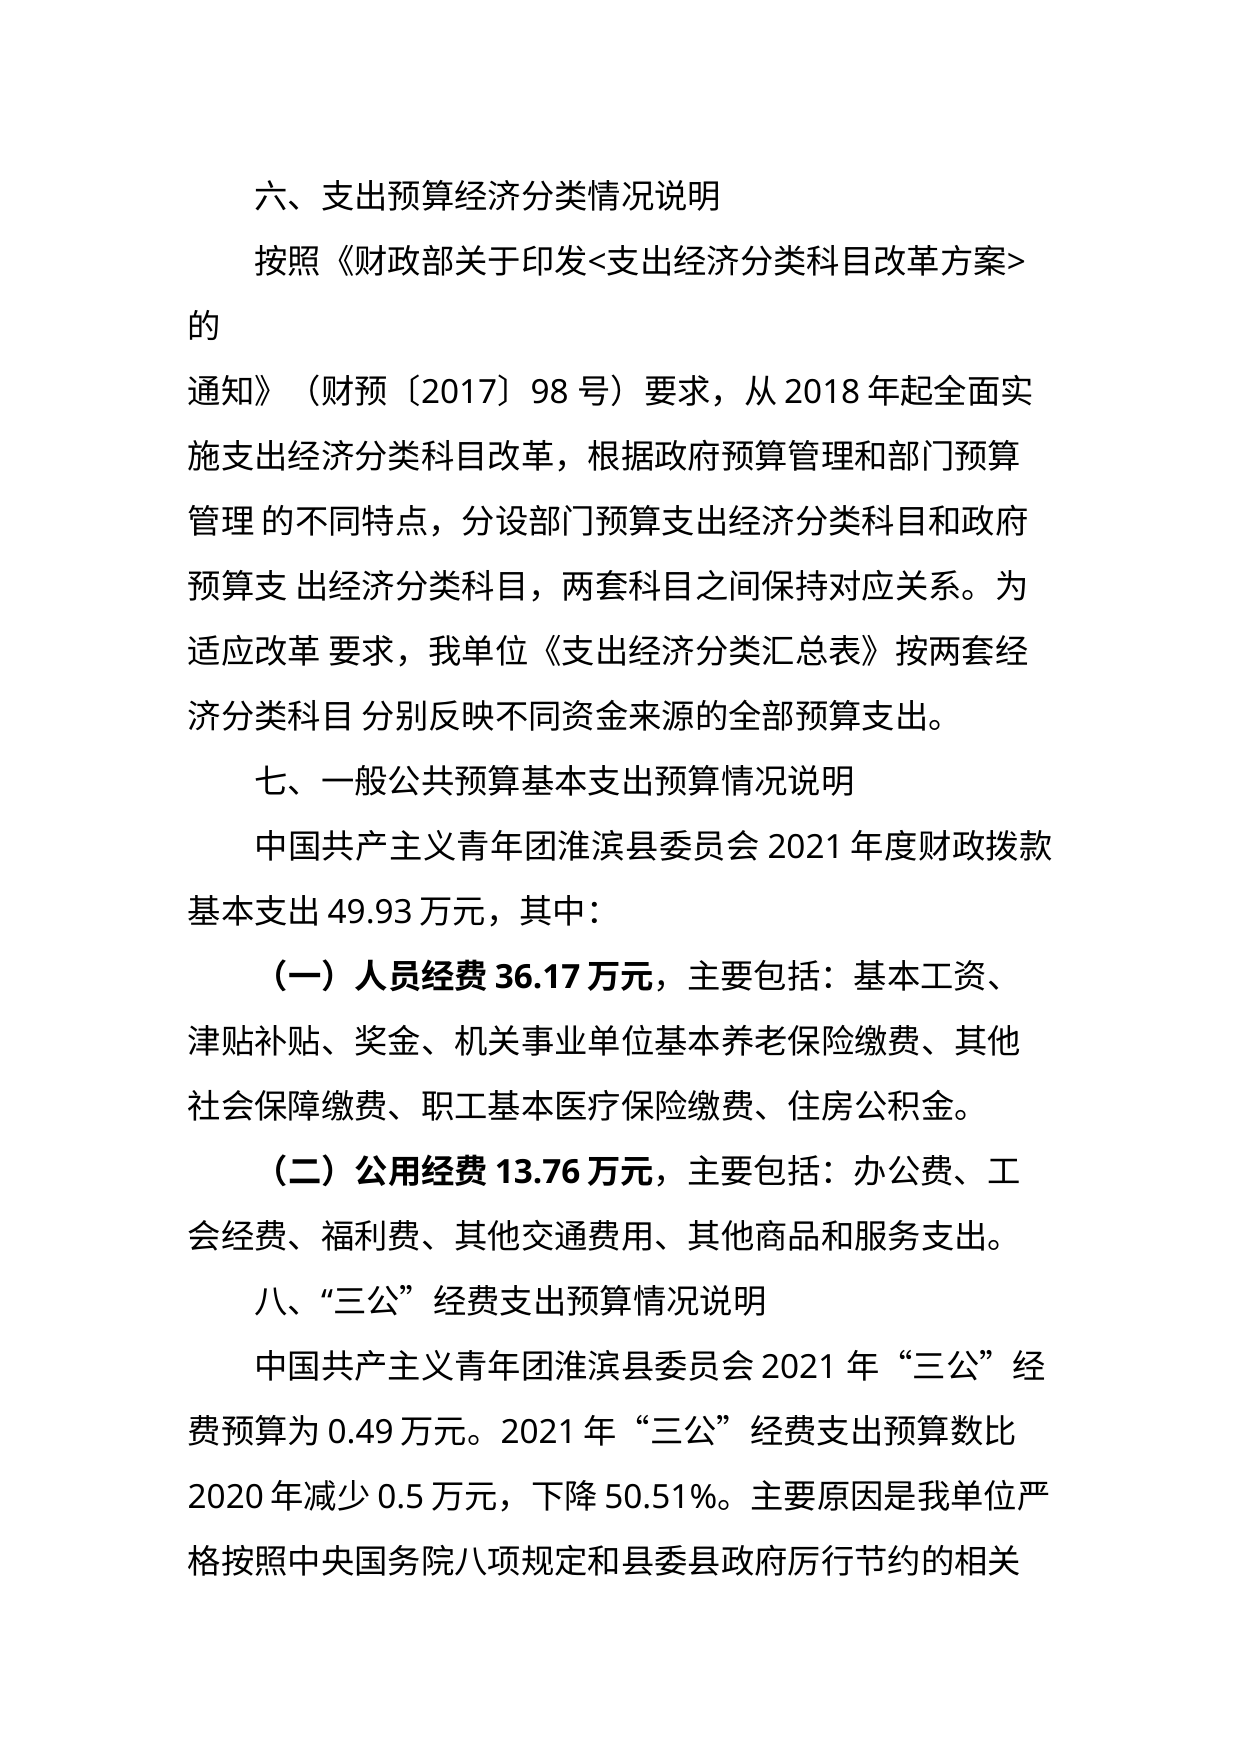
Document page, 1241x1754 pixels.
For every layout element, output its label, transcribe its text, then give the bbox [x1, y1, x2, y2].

list （一）人员经费36.17万元，主要包括：基本工资、津贴补贴、奖金、机关事业单位基本养老保险缴费、其他社会保障缴费、职工基本医疗保险缴费、住房公积金。 [187, 942, 1053, 1137]
list 中国共产主义青年团淮滨县委员会2021年度财政拨款基本支出49.93万元，其中： [187, 812, 1053, 942]
list （二）公用经费13.76万元，主要包括：办公费、工会经费、福利费、其他交通费用、其他商品和服务支出。 [187, 1137, 1053, 1267]
list 通知》（财预〔2017〕98 号）要求，从2018年起全面实施支出经济分类科目改革，根据政府预算管理和部门预算管理 的不同特点，分设部门预算支出经济分类科目和政府预算支 出经济分类科目，两套科目之间保持对应关系。为适应改革 要求，我单位《支出经济分类汇总表》按两套经济分类科目 分别反映不同资金来源的全部预算支出。 [187, 357, 1053, 747]
list 按照《财政部关于印发<支出经济分类科目改革方案>的 [187, 227, 1053, 357]
list 一般公共预算基本支出预算情况说明 [187, 747, 1053, 812]
list 支出预算经济分类情况说明 [187, 162, 1053, 227]
list “三公”经费支出预算情况说明 [187, 1267, 1053, 1332]
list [187, 1332, 1053, 1592]
